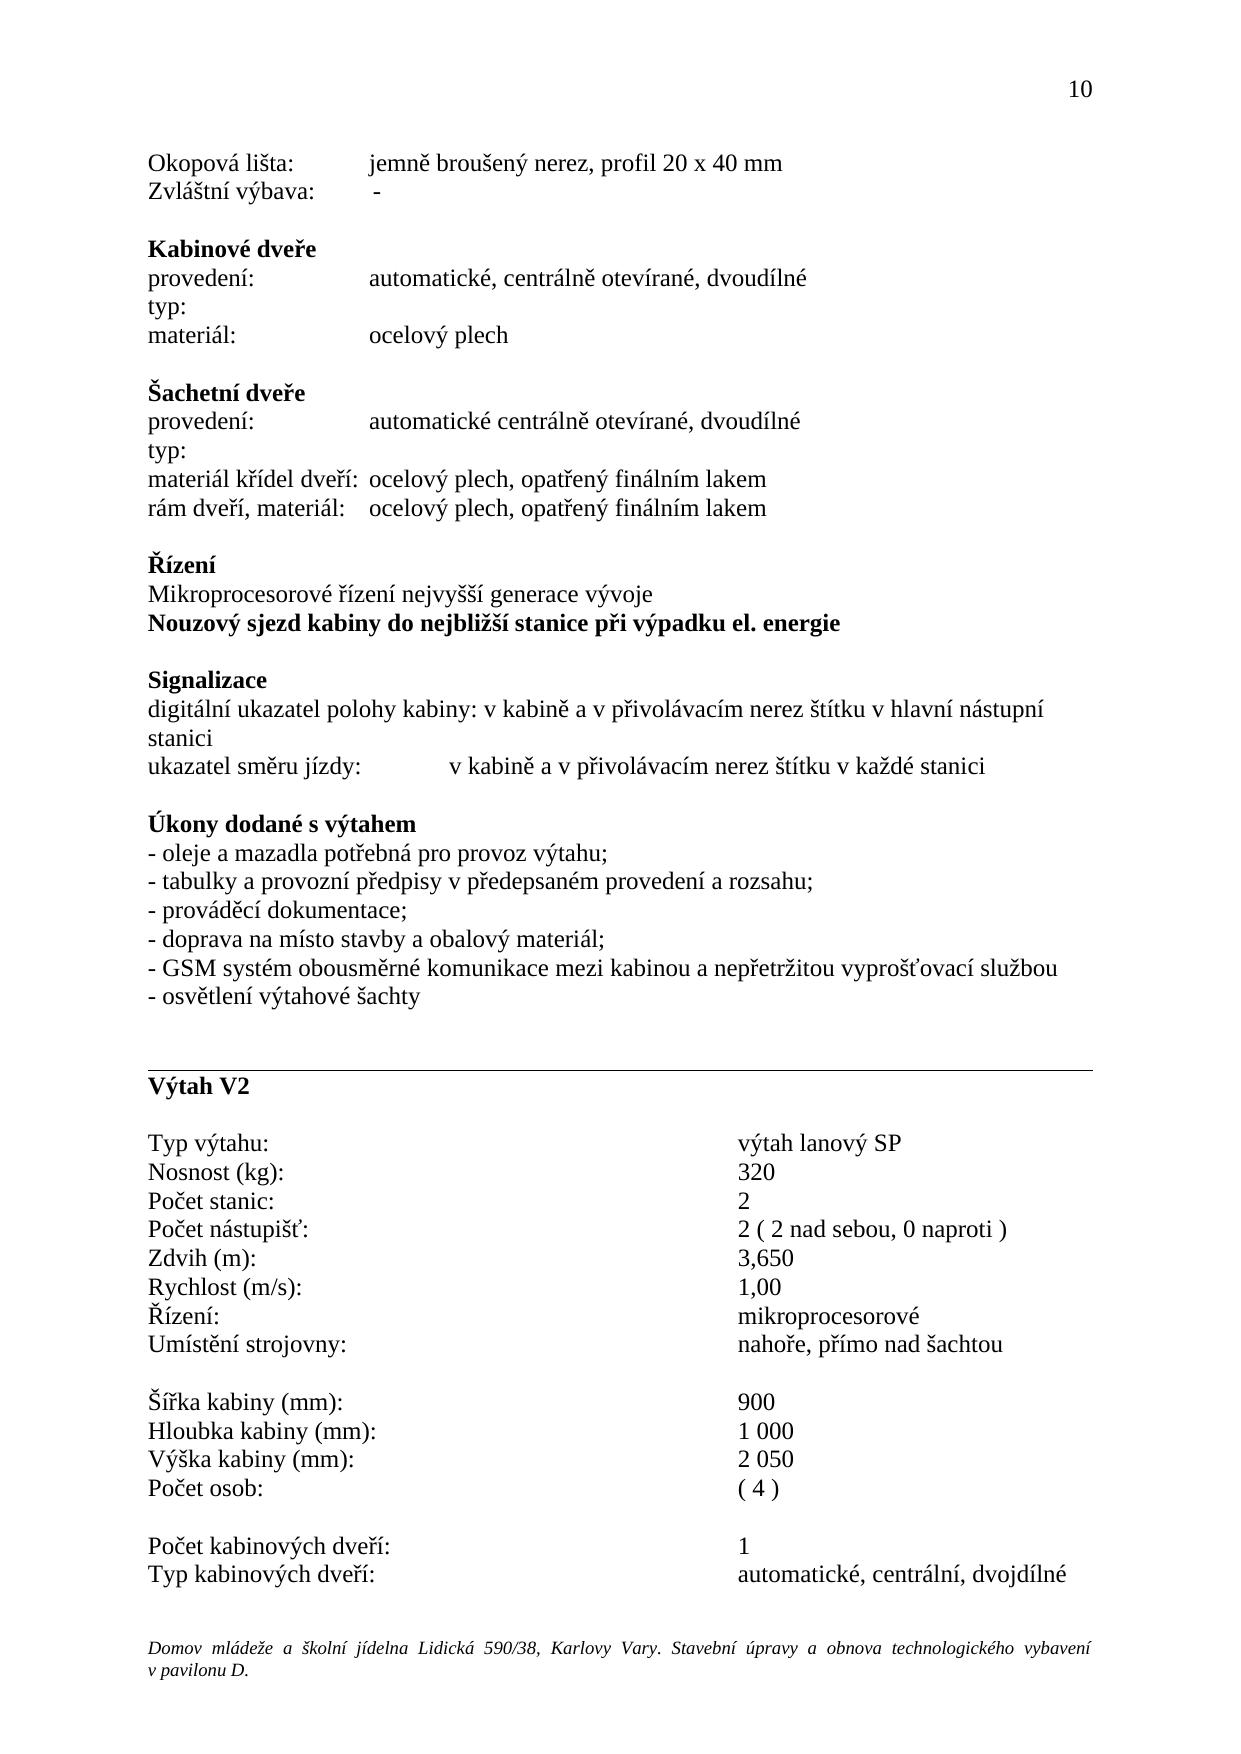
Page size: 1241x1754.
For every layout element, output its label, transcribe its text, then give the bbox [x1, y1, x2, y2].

text Rychlost (m/s): 1,00 [148, 1272, 1093, 1301]
text Výtah V2 [148, 1071, 1093, 1099]
text Nouzový sjezd kabiny do nejbližší stanice při výpadku el. energie [148, 608, 1093, 636]
text Počet stanic: 2 [148, 1186, 1093, 1214]
text Signalizace [148, 665, 1093, 694]
text Mikroprocesorové řízení nejvyšší generace vývoje [148, 579, 1093, 608]
text digitální ukazatel polohy kabiny: v kabině a v přivolávacím nerez štítku v hlavní nástupní stanici [148, 694, 1093, 751]
text Výška kabiny (mm): 2 050 [148, 1444, 1093, 1473]
text Zdvih (m): 3,650 [148, 1243, 1093, 1272]
text typ: [148, 291, 1093, 320]
text Typ výtahu: výtah lanový SP [148, 1128, 1093, 1157]
text Typ kabinových dveří: automatické, centrální, dvojdílné [148, 1559, 1093, 1588]
text Počet nástupišť: 2 ( 2 nad sebou, 0 naproti ) [148, 1214, 1093, 1243]
text provedení: automatické centrálně otevírané, dvoudílné [148, 406, 1093, 435]
text Nosnost (kg): 320 [148, 1157, 1093, 1186]
text Šachetní dveře [148, 378, 1093, 406]
text Řízení [148, 550, 1093, 579]
text rám dveří, materiál: ocelový plech, opatřený finálním lakem [148, 493, 1093, 521]
text Počet osob: ( 4 ) [148, 1473, 1093, 1502]
text materiál křídel dveří: ocelový plech, opatřený finálním lakem [148, 464, 1093, 493]
text - osvětlení výtahové šachty [148, 981, 1093, 1010]
text Šířka kabiny (mm): 900 [148, 1387, 1093, 1416]
text Umístění strojovny: nahoře, přímo nad šachtou [148, 1329, 1093, 1358]
text typ: [148, 435, 1093, 464]
text Řízení: mikroprocesorové [148, 1301, 1093, 1329]
text Hloubka kabiny (mm): 1 000 [148, 1416, 1093, 1444]
text Kabinové dveře [148, 234, 1093, 263]
text - doprava na místo stavby a obalový materiál; [148, 924, 1093, 953]
text ukazatel směru jízdy: v kabině a v přivolávacím nerez štítku v každé stanici [148, 751, 1093, 780]
text - oleje a mazadla potřebná pro provoz výtahu; [148, 838, 1093, 866]
text - tabulky a provozní předpisy v předepsaném provedení a rozsahu; [148, 866, 1093, 895]
text Okopová lišta: jemně broušený nerez, profil 20 x 40 mm [148, 148, 1093, 176]
text - prováděcí dokumentace; [148, 895, 1093, 924]
text Úkony dodané s výtahem [148, 809, 1093, 838]
text Zvláštní výbava: - [148, 176, 1093, 205]
text provedení: automatické, centrálně otevírané, dvoudílné [148, 263, 1093, 291]
text - GSM systém obousměrné komunikace mezi kabinou a nepřetržitou vyprošťovací službou [148, 953, 1093, 981]
text materiál: ocelový plech [148, 320, 1093, 349]
text Počet kabinových dveří: 1 [148, 1531, 1093, 1559]
